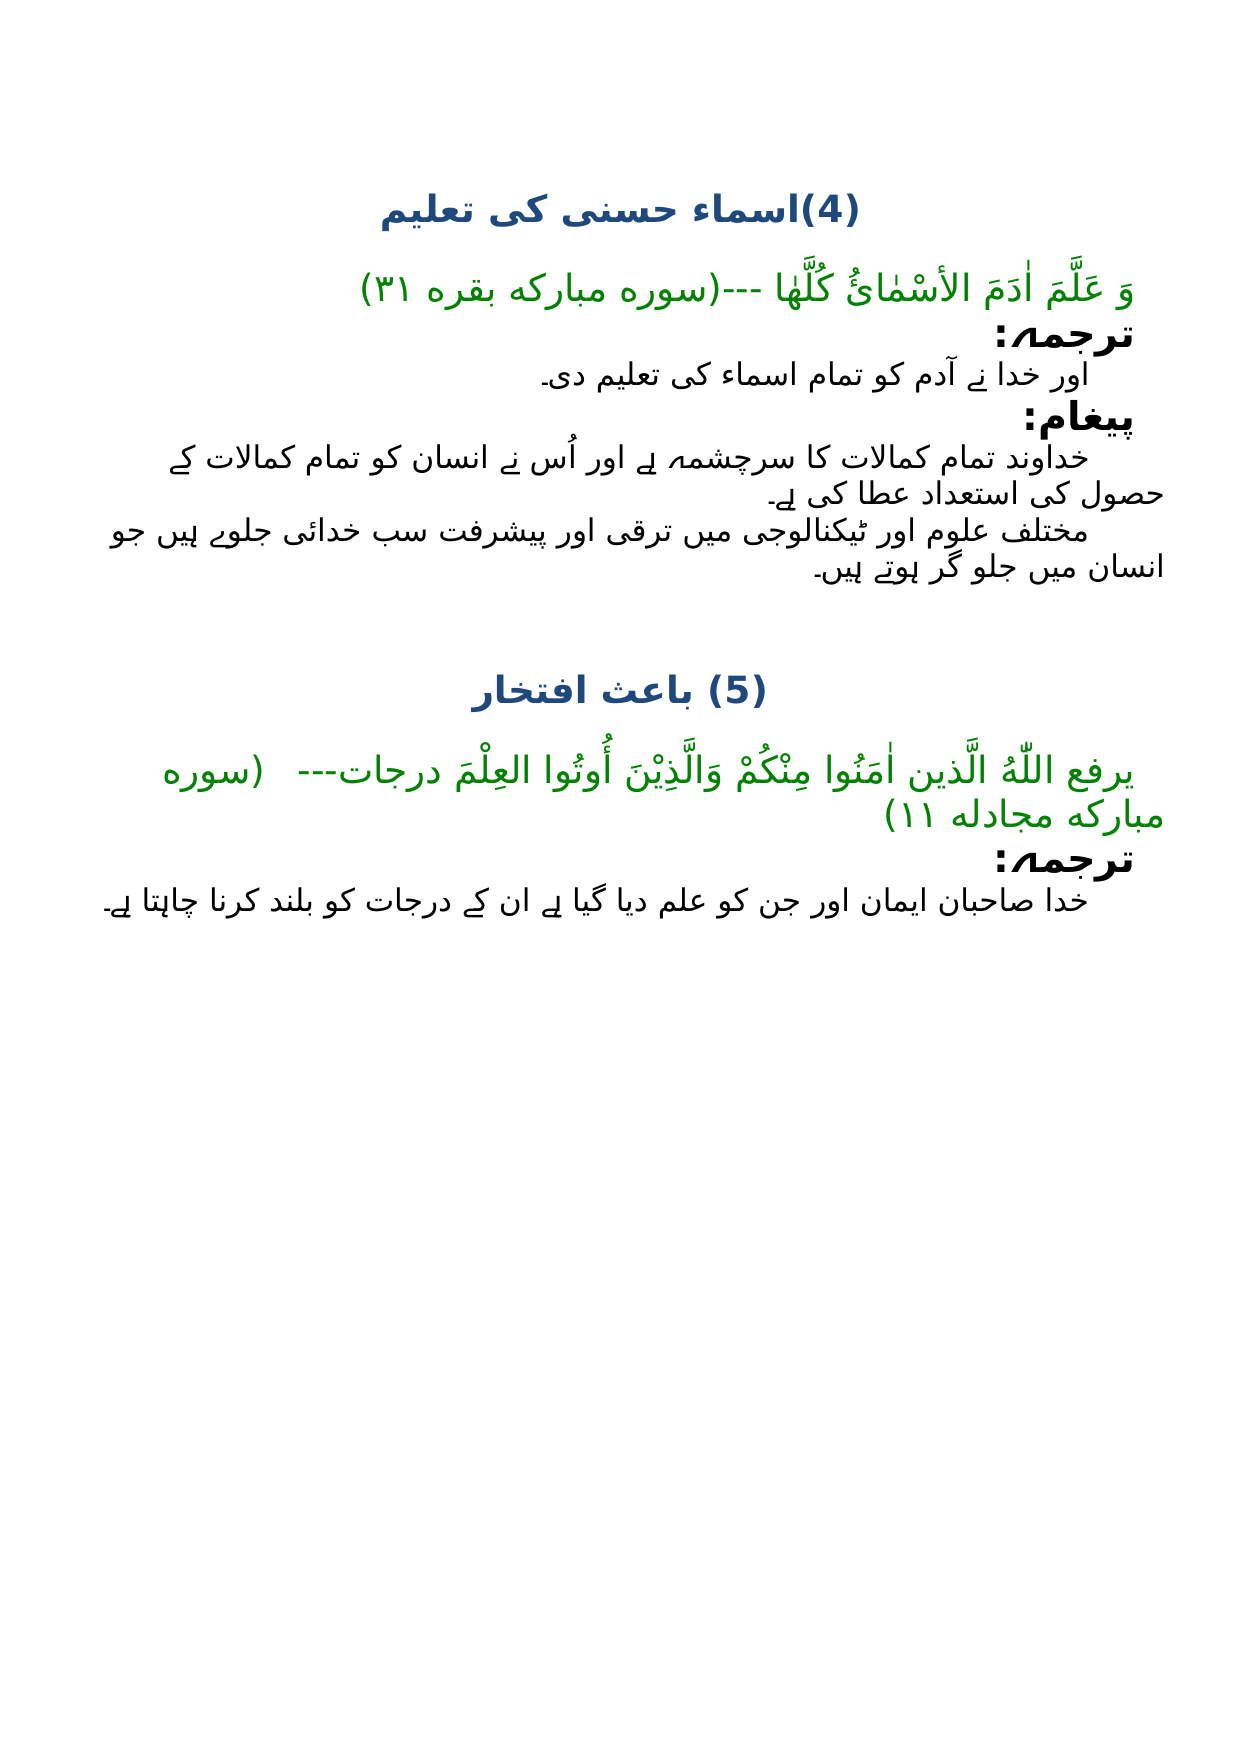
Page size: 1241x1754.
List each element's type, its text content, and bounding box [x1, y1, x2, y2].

text اور خدا نے آدم کو تمام اسماء کی تعلیم دی۔ [75, 357, 1165, 393]
text پیغام: [75, 393, 1165, 439]
subtitle (5) باعث افتخار [75, 669, 1165, 713]
text ترجمہ: [75, 836, 1165, 882]
text یرفع اللّٰهُ الَّذین اٰمَنُوا مِنْکُمْ وَالَّذِیْنَ أُوتُوا العِلْمَ درجات--- (سوره مبارکه مجادله ١١) [75, 748, 1165, 836]
subtitle (4)اسماء حسنی کی تعلیم [75, 187, 1165, 231]
text خداوند تمام کمالات کا سرچشمہ ہے اور اُس نے انسان کو تمام کمالات کے حصول کی استعداد عطا کی ہے۔ [75, 439, 1165, 512]
text خدا صاحبان ایمان اور جن کو علم دیا گیا ہے ان کے درجات کو بلند کرنا چاہتا ہے۔ [75, 882, 1165, 918]
text مختلف علوم اور ٹیکنالوجی میں ترقی اور پیشرفت سب خدائی جلوے ہیں جو انسان میں جلو گر ہوتے ہیں۔ [75, 512, 1165, 584]
text وَ عَلَّمَ اٰدَمَ الأسْمٰائُ کُلَّهٰا ---(سوره مبارکه بقره ٣١) [75, 267, 1165, 311]
text ترجمہ: [75, 311, 1165, 357]
